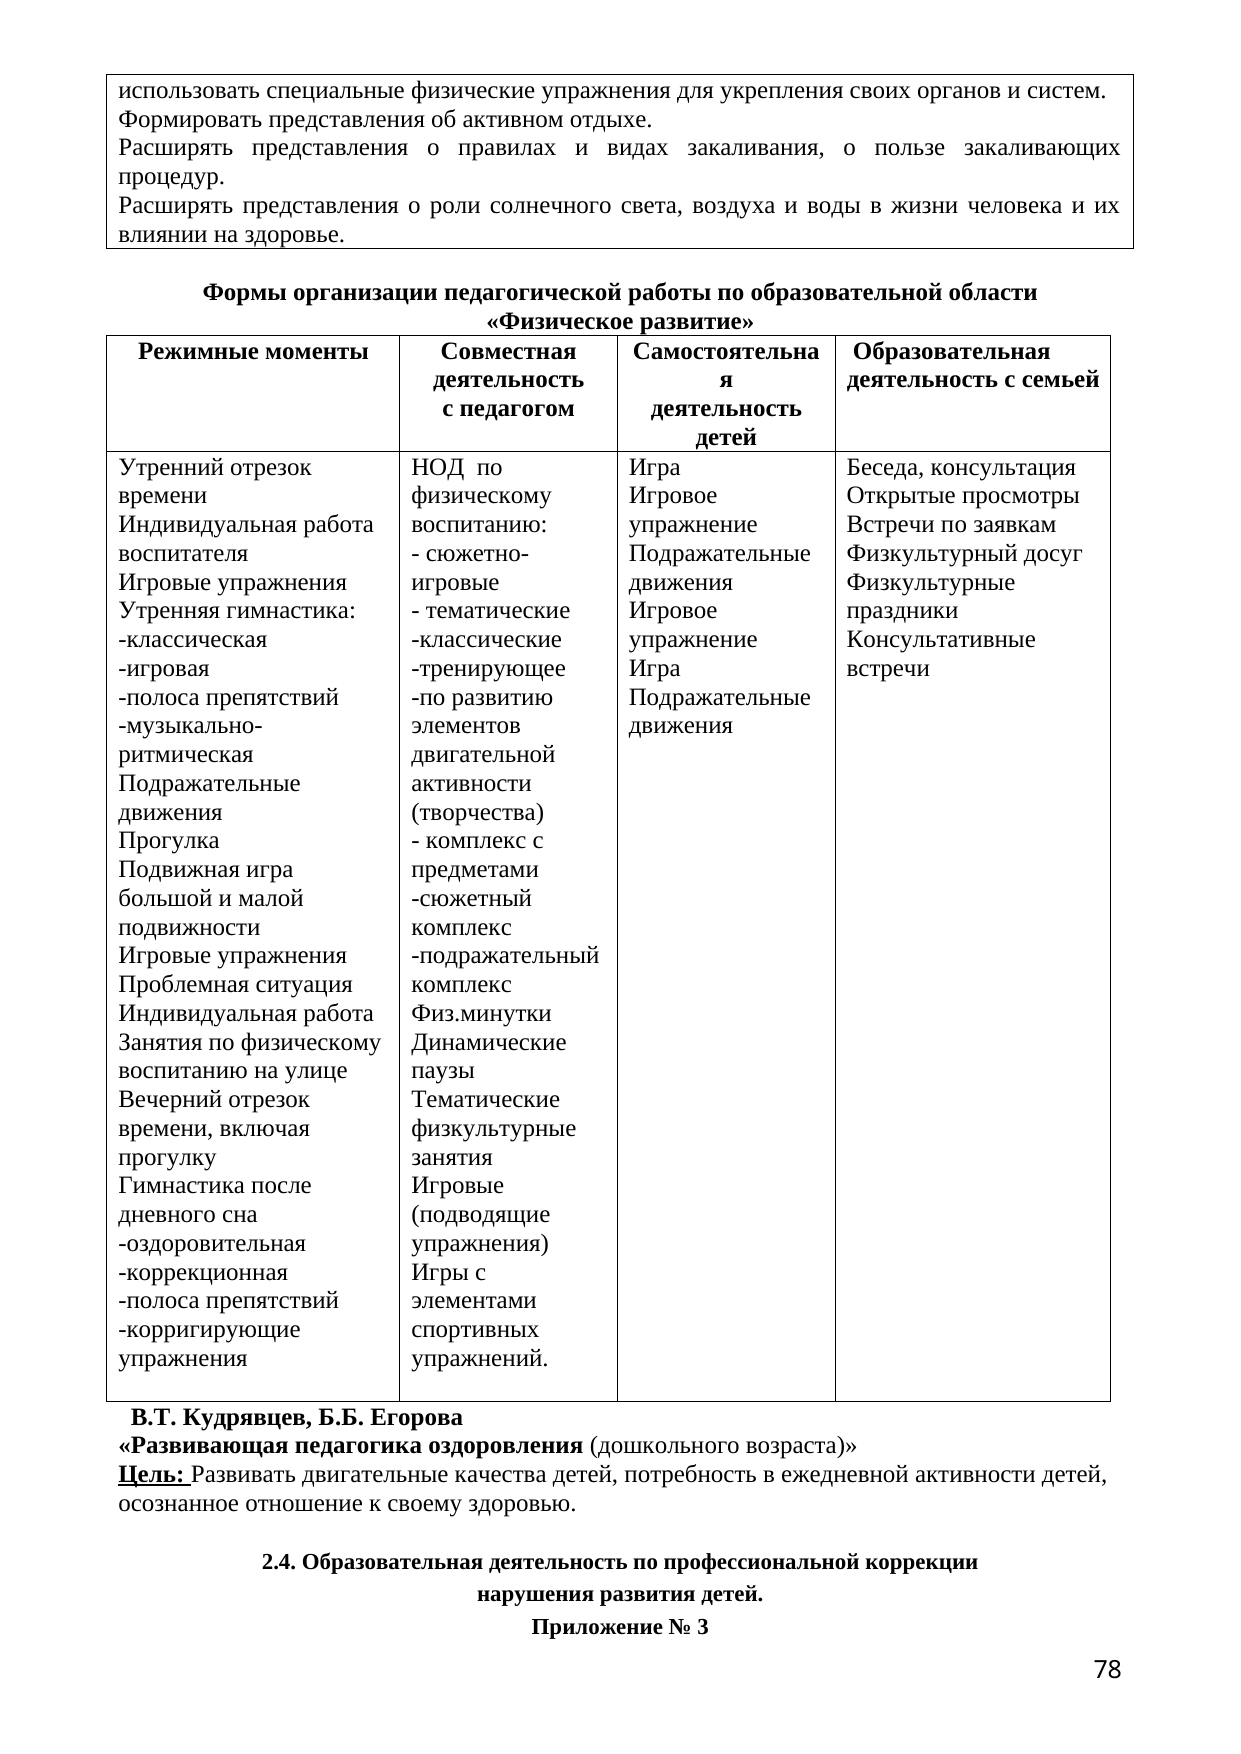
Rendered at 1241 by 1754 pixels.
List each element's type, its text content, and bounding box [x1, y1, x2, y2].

text 2.4. Образовательная деятельность по профессиональной коррекции [118, 1548, 1122, 1574]
text нарушения развития детей. [118, 1581, 1122, 1607]
table_header Совместная деятельность с педагогом [400, 336, 617, 451]
table_header Образовательная деятельность c семьей [836, 336, 1110, 451]
table_cell Беседа, консультация Открытые просмотры Встречи по заявкам Физкультурный досуг Физкультурные праздники Консультативные встречи [836, 452, 1110, 1401]
table_cell НОД по физическому воспитанию: - сюжетно-игровые - тематические -классические -тренирующее -по развитию элементов двигательной активности (творчества) - комплекс с предметами -сюжетный комплекс -подражательный комплекс Физ.минутки Динамические паузы Тематические физкультурные занятия Игровые (подводящие упражнения) Игры с элементами спортивных упражнений. [400, 452, 617, 1401]
text «Физическое развитие» [118, 306, 1122, 335]
text Формы организации педагогической работы по образовательной области [118, 277, 1122, 306]
table_cell Утренний отрезок времени Индивидуальная работа воспитателя Игровые упражнения Утренняя гимнастика: -классическая -игровая -полоса препятствий -музыкально-ритмическая Подражательные движения Прогулка Подвижная игра большой и малой подвижности Игровые упражнения Проблемная ситуация Индивидуальная работа Занятия по физическому воспитанию на улице Вечерний отрезок времени, включая прогулку Гимнастика после дневного сна -оздоровительная -коррекционная -полоса препятствий -корригирующие упражнения [107, 452, 399, 1401]
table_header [107, 75, 1133, 247]
text Приложение № 3 [118, 1613, 1122, 1639]
text Цель: Развивать двигательные качества детей, потребность в ежедневной активности детей, осознанное отношение к своему здоровью. [118, 1459, 1122, 1517]
text «Развивающая педагогика оздоровления (дошкольного возраста)» [118, 1430, 1122, 1459]
table_cell Игра Игровое упражнение Подражательные движения Игровое упражнение Игра Подражательные движения [618, 452, 835, 1401]
table_header Режимные моменты [107, 336, 399, 451]
table_header Самостоятельная деятельность детей [618, 336, 835, 451]
text В.Т. Кудрявцев, Б.Б. Егорова [118, 1402, 1122, 1430]
